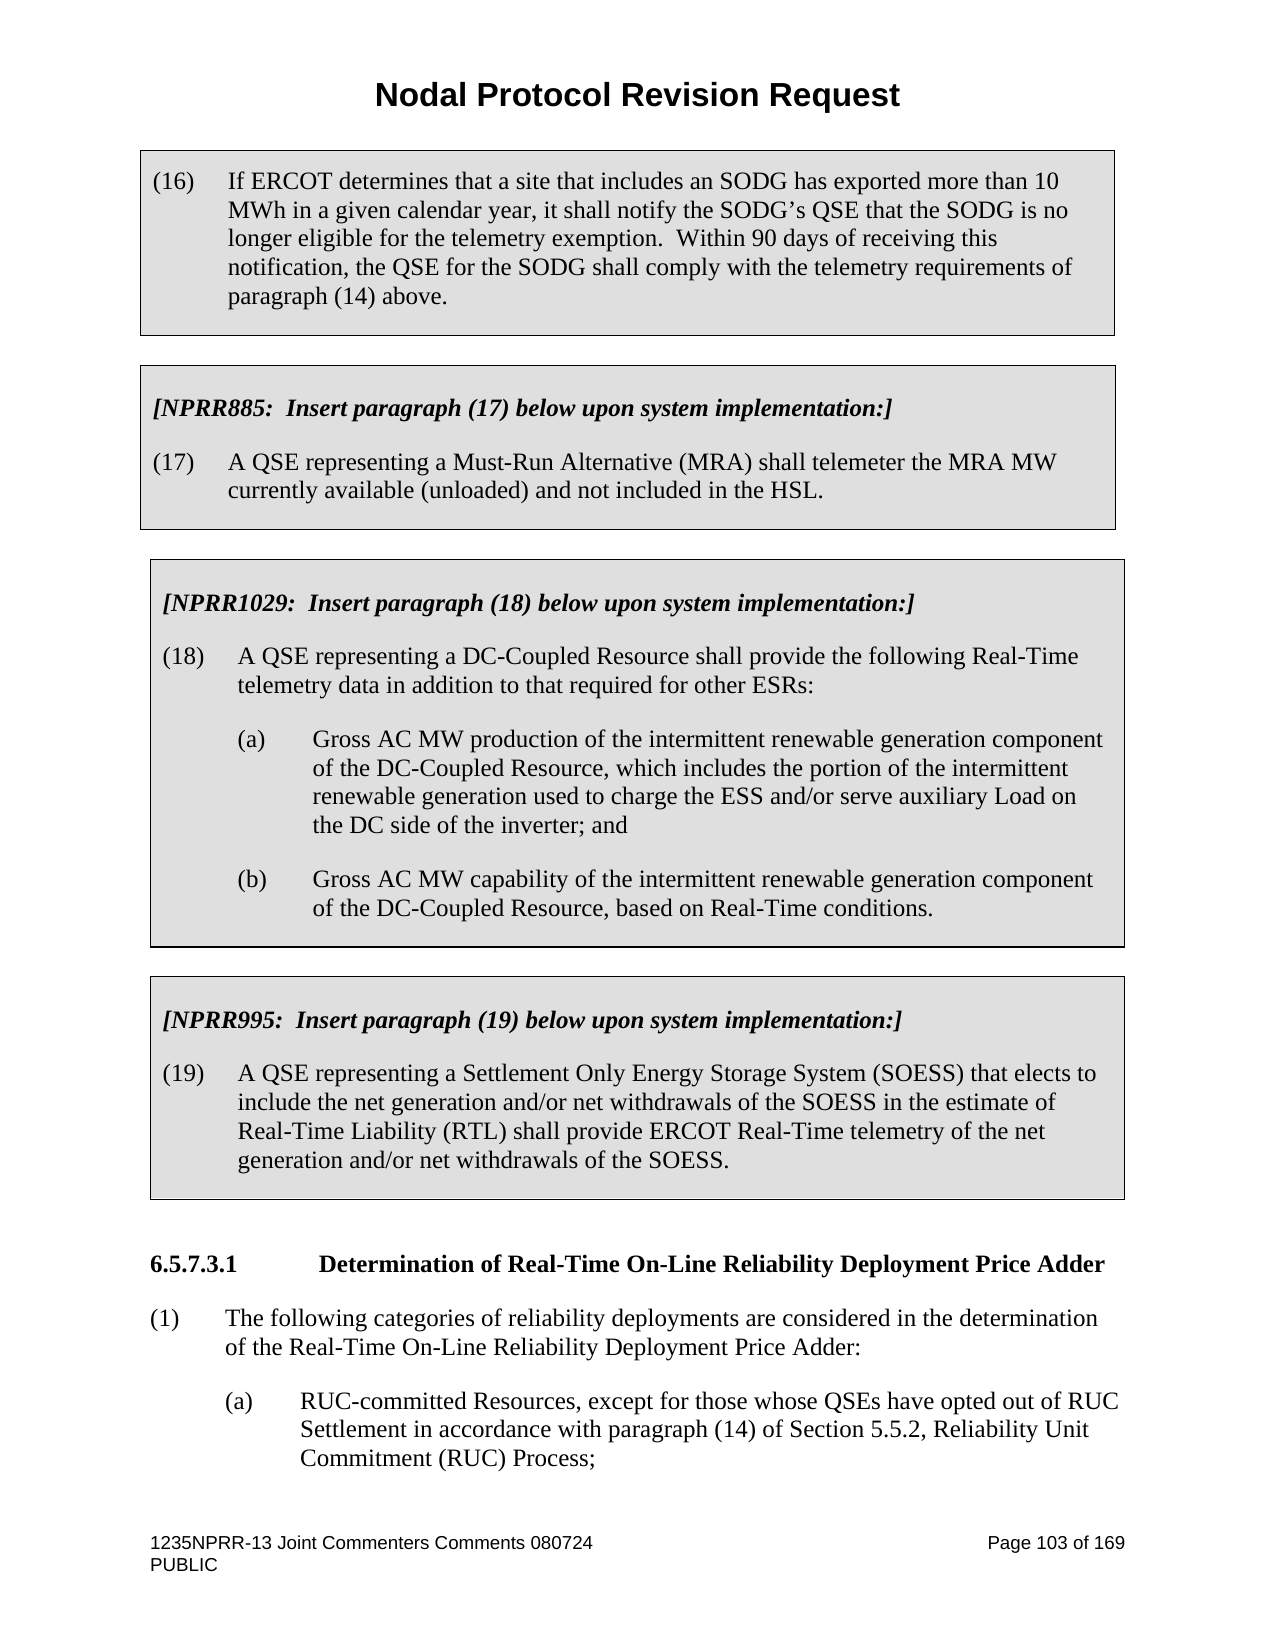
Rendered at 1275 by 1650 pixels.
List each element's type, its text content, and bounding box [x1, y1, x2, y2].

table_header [141, 151, 1114, 335]
table_header [NPRR1029: Insert paragraph (18) below upon system implementation:] (18) A QSE representing a DC-Coupled Resource shall provide the following Real-Time telemetry data in addition to that required for other ESRs: (a) Gross AC MW production of the intermittent renewable generation component of the DC-Coupled Resource, which includes the portion of the intermittent renewable generation used to charge the ESS and/or serve auxiliary Load on the DC side of the inverter; and (b) Gross AC MW capability of the intermittent renewable generation component of the DC-Coupled Resource, based on Real-Time conditions. [151, 560, 1124, 946]
text (1) The following categories of reliability deployments are considered in the determination of the Real-Time On-Line Reliability Deployment Price Adder: [150, 1303, 1125, 1361]
table_header [NPRR995: Insert paragraph (19) below upon system implementation:] (19) A QSE representing a Settlement Only Energy Storage System (SOESS) that elects to include the net generation and/or net withdrawals of the SOESS in the estimate of Real-Time Liability (RTL) shall provide ERCOT Real-Time telemetry of the net generation and/or net withdrawals of the SOESS. [151, 977, 1124, 1198]
text (a) RUC-committed Resources, except for those whose QSEs have opted out of RUC Settlement in accordance with paragraph (14) of Section 5.5.2, Reliability Unit Commitment (RUC) Process; [225, 1386, 1125, 1472]
text 6.5.7.3.1 Determination of Real-Time On-Line Reliability Deployment Price Adder [150, 1249, 1125, 1278]
table_header [NPRR885: Insert paragraph (17) below upon system implementation:] (17) A QSE representing a Must-Run Alternative (MRA) shall telemeter the MRA MW currently available (unloaded) and not included in the HSL. [141, 366, 1115, 529]
